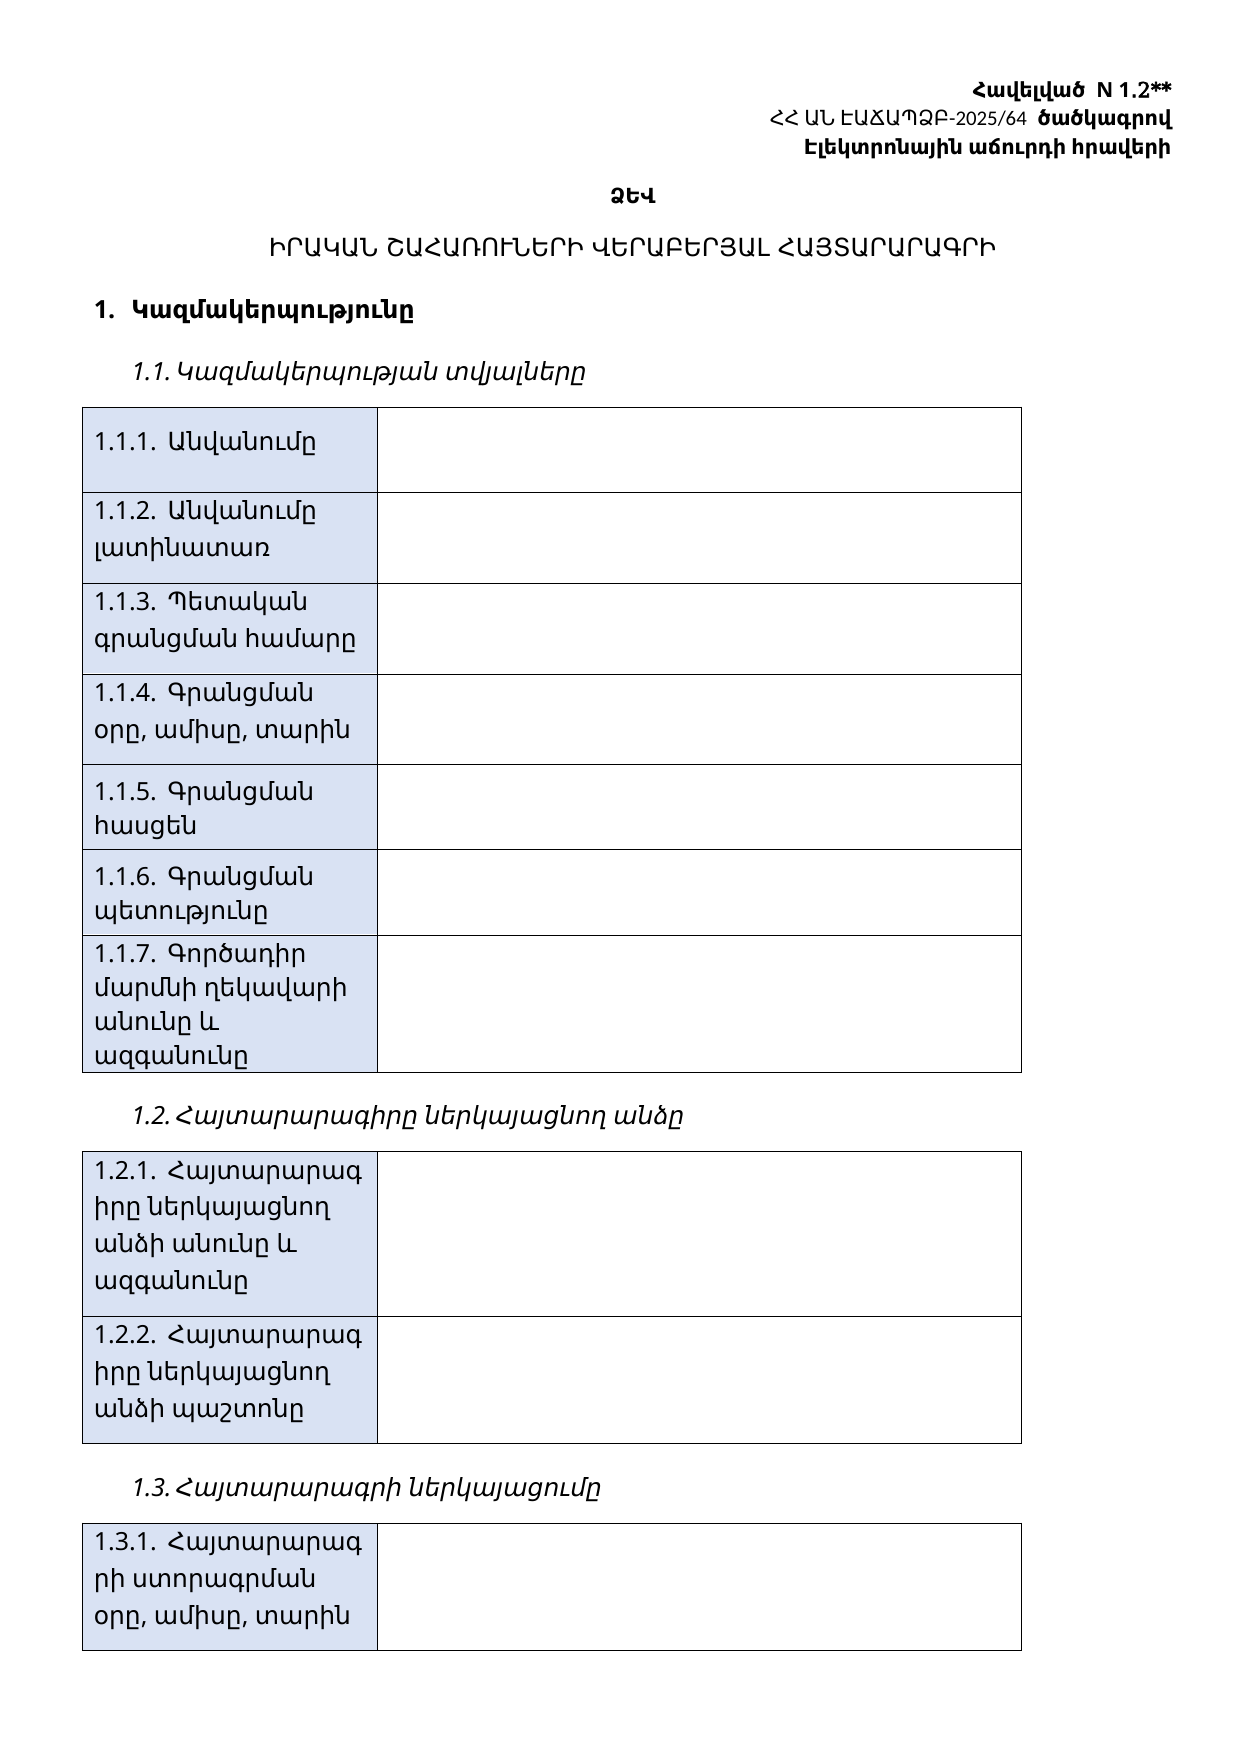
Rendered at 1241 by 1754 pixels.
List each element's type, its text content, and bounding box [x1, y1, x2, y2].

table_header [378, 1152, 1021, 1316]
text ՀՀ ԱՆ ԷԱՃԱՊՁԲ-2025/64 ծածկագրով [94, 103, 1171, 132]
table_header Հայտարարագրի ստորագրման օրը, ամիսը, տարին [83, 1524, 377, 1650]
list Հայտարարագիրը ներկայացնող անձը [131, 1098, 1171, 1132]
table_header [378, 1524, 1021, 1650]
list Կազմակերպությունը [94, 291, 1171, 326]
table_header Անվանումը [83, 408, 377, 492]
table_cell Գրանցման օրը, ամիսը, տարին [83, 675, 377, 764]
text ՁԵՎ [94, 184, 1171, 209]
table_cell Անվանումը լատինատառ [83, 493, 377, 583]
table_cell [378, 936, 1021, 1072]
list Հայտարարագրի ներկայացումը [131, 1469, 1171, 1503]
text Հավելված N 1․2** [94, 75, 1171, 103]
table_header Հայտարարագիրը ներկայացնող անձի անունը և ազգանունը [83, 1152, 377, 1316]
text ԻՐԱԿԱՆ ՇԱՀԱՌՈՒՆԵՐԻ ՎԵՐԱԲԵՐՅԱԼ ՀԱՅՏԱՐԱՐԱԳՐԻ [94, 233, 1171, 262]
table_cell [378, 850, 1021, 934]
table_cell [378, 1317, 1021, 1443]
table_cell [378, 765, 1021, 849]
table_cell [378, 493, 1021, 583]
text Էլեկտրոնային աճուրդի հրավերի [94, 132, 1171, 160]
table_cell Հայտարարագիրը ներկայացնող անձի պաշտոնը [83, 1317, 377, 1443]
table_cell [378, 675, 1021, 764]
table_cell Գրանցման հասցեն [83, 765, 377, 849]
table_header [378, 408, 1021, 492]
table_cell Գործադիր մարմնի ղեկավարի անունը և ազգանունը [83, 936, 377, 1072]
table_cell Պետական գրանցման համարը [83, 584, 377, 673]
list Կազմակերպության տվյալները [131, 353, 1171, 387]
table_cell Գրանցման պետությունը [83, 850, 377, 934]
table_cell [378, 584, 1021, 673]
